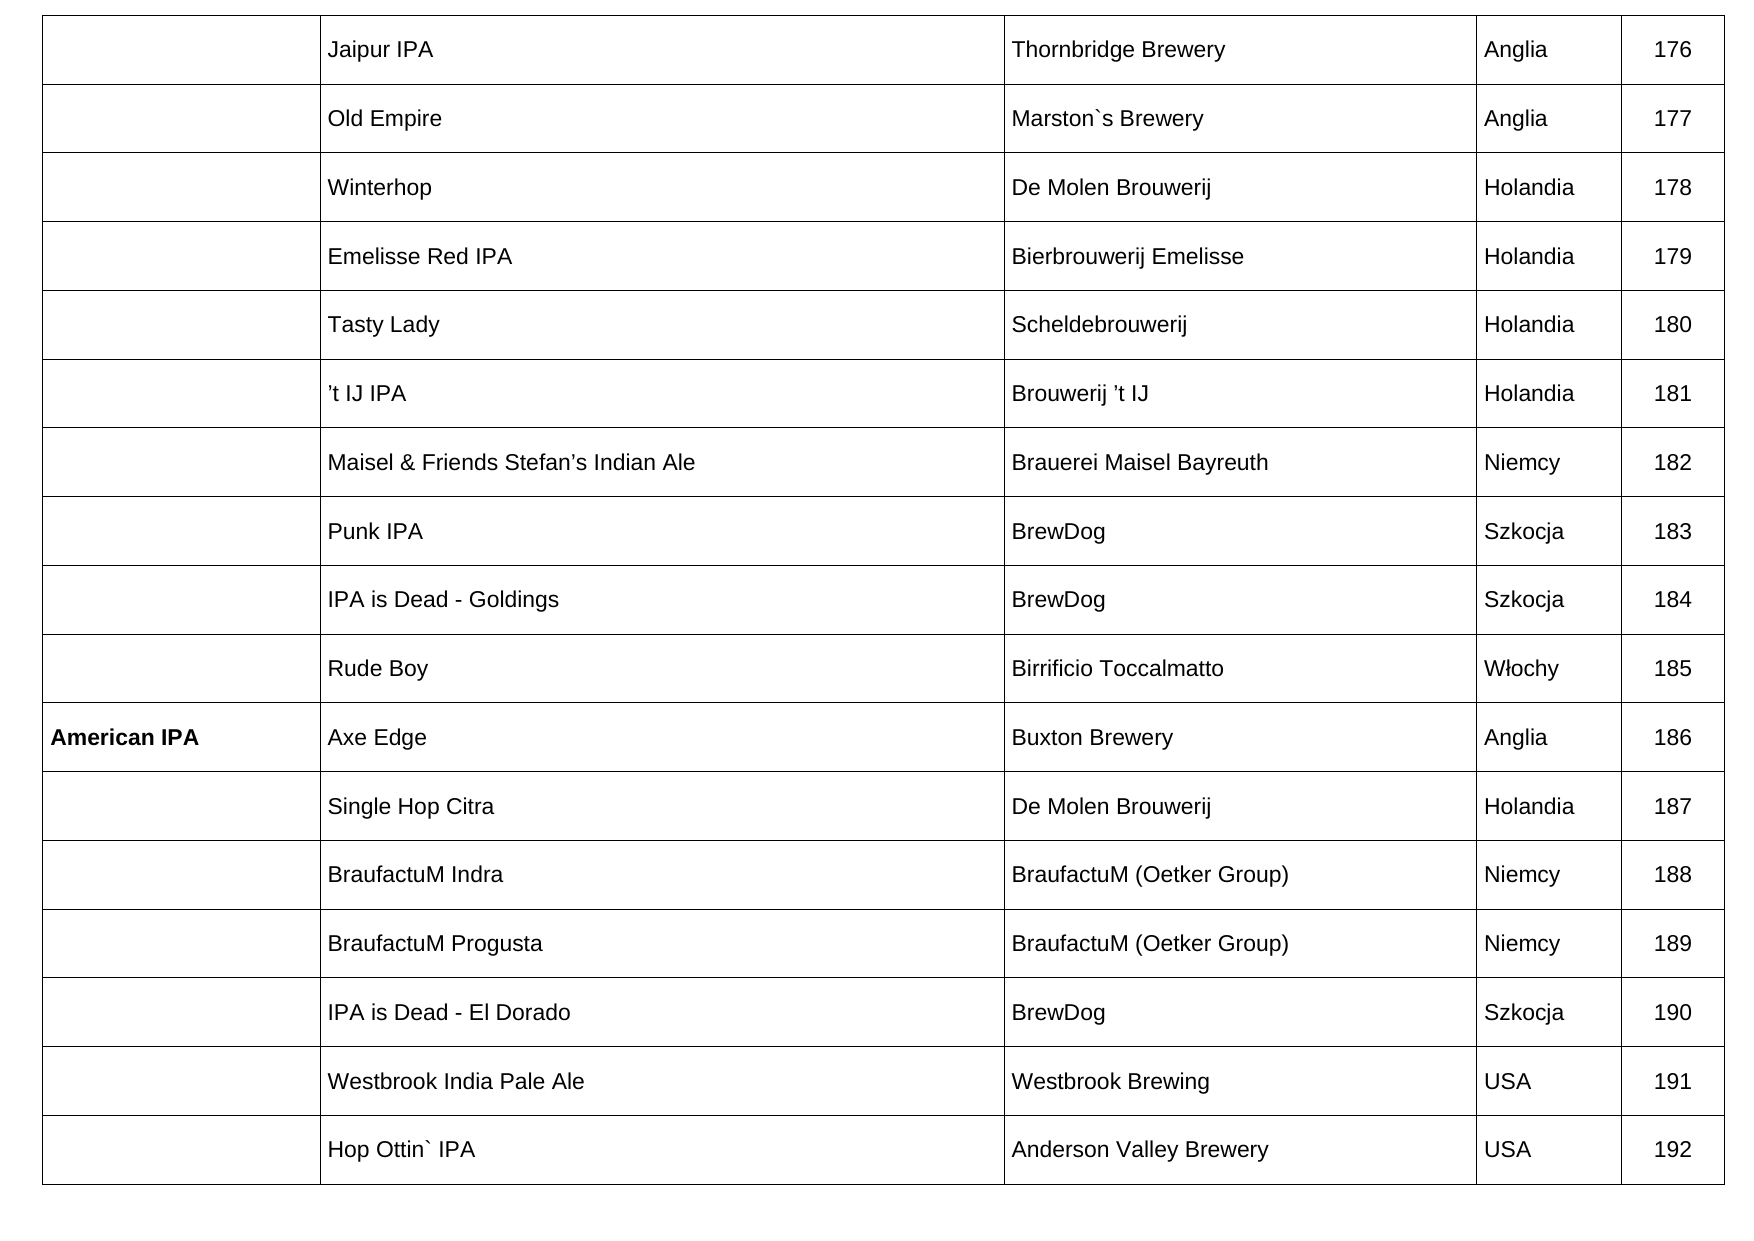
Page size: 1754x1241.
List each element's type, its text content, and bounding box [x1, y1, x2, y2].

table_cell De Molen Brouwerij [1005, 772, 1476, 840]
table_cell [43, 16, 320, 83]
table_cell 186 [1622, 703, 1724, 771]
table_cell 185 [1622, 635, 1724, 702]
table_cell [43, 841, 320, 908]
table_cell 179 [1622, 222, 1724, 290]
table_cell 187 [1622, 772, 1724, 840]
table_cell Single Hop Citra [321, 772, 1004, 840]
table_cell Scheldebrouwerij [1005, 291, 1476, 358]
table_cell 184 [1622, 566, 1724, 633]
table_cell Anglia [1477, 703, 1621, 771]
table_cell [43, 428, 320, 496]
table_cell [43, 1047, 320, 1115]
table_cell Holandia [1477, 772, 1621, 840]
table_cell IPA is Dead - El Dorado [321, 978, 1004, 1046]
table_cell BrewDog [1005, 566, 1476, 633]
table_cell 188 [1622, 841, 1724, 908]
table_cell Holandia [1477, 360, 1621, 427]
table_cell [43, 978, 320, 1046]
table_cell USA [1477, 1116, 1621, 1183]
table_cell 177 [1622, 85, 1724, 152]
table_cell [43, 360, 320, 427]
table_cell Axe Edge [321, 703, 1004, 771]
table_cell Włochy [1477, 635, 1621, 702]
table_cell 192 [1622, 1116, 1724, 1183]
table_cell Anglia [1477, 16, 1621, 83]
table_cell De Molen Brouwerij [1005, 153, 1476, 221]
table_cell Old Empire [321, 85, 1004, 152]
table_cell BraufactuM Indra [321, 841, 1004, 908]
table_cell Szkocja [1477, 978, 1621, 1046]
table_cell Holandia [1477, 153, 1621, 221]
table_cell 183 [1622, 497, 1724, 565]
table_cell Jaipur IPA [321, 16, 1004, 83]
table_cell 176 [1622, 16, 1724, 83]
table_cell [43, 291, 320, 358]
table_cell Bierbrouwerij Emelisse [1005, 222, 1476, 290]
table_cell [43, 566, 320, 633]
table_cell [43, 222, 320, 290]
table_cell Emelisse Red IPA [321, 222, 1004, 290]
table_cell Anderson Valley Brewery [1005, 1116, 1476, 1183]
table_cell 189 [1622, 910, 1724, 977]
table_cell Maisel & Friends Stefan’s Indian Ale [321, 428, 1004, 496]
table_cell Buxton Brewery [1005, 703, 1476, 771]
table_cell Szkocja [1477, 497, 1621, 565]
table_cell Anglia [1477, 85, 1621, 152]
table_cell ’t IJ IPA [321, 360, 1004, 427]
table_cell BrewDog [1005, 978, 1476, 1046]
table_cell American IPA [43, 703, 320, 771]
table_cell [43, 772, 320, 840]
table_cell Hop Ottin` IPA [321, 1116, 1004, 1183]
table_cell Westbrook Brewing [1005, 1047, 1476, 1115]
table_cell Rude Boy [321, 635, 1004, 702]
table_cell BraufactuM Progusta [321, 910, 1004, 977]
table_cell Niemcy [1477, 428, 1621, 496]
table_cell Szkocja [1477, 566, 1621, 633]
table_cell Winterhop [321, 153, 1004, 221]
table_cell 178 [1622, 153, 1724, 221]
table_cell 182 [1622, 428, 1724, 496]
table_cell [43, 85, 320, 152]
table_cell Marston`s Brewery [1005, 85, 1476, 152]
table_cell BraufactuM (Oetker Group) [1005, 841, 1476, 908]
table_cell [43, 635, 320, 702]
table_cell Punk IPA [321, 497, 1004, 565]
table_cell Westbrook India Pale Ale [321, 1047, 1004, 1115]
table_cell USA [1477, 1047, 1621, 1115]
table_cell Holandia [1477, 222, 1621, 290]
table_cell 181 [1622, 360, 1724, 427]
table_cell Thornbridge Brewery [1005, 16, 1476, 83]
table_cell [43, 910, 320, 977]
table_cell Niemcy [1477, 910, 1621, 977]
table_cell Tasty Lady [321, 291, 1004, 358]
table_cell BraufactuM (Oetker Group) [1005, 910, 1476, 977]
table_cell 190 [1622, 978, 1724, 1046]
table_cell BrewDog [1005, 497, 1476, 565]
table_cell [43, 153, 320, 221]
table_cell Brauerei Maisel Bayreuth [1005, 428, 1476, 496]
table_cell [43, 1116, 320, 1183]
table_cell IPA is Dead - Goldings [321, 566, 1004, 633]
table_cell Holandia [1477, 291, 1621, 358]
table_cell [43, 497, 320, 565]
table_cell Birrificio Toccalmatto [1005, 635, 1476, 702]
table_cell 180 [1622, 291, 1724, 358]
table_cell 191 [1622, 1047, 1724, 1115]
table_cell Niemcy [1477, 841, 1621, 908]
table_cell Brouwerij ’t IJ [1005, 360, 1476, 427]
